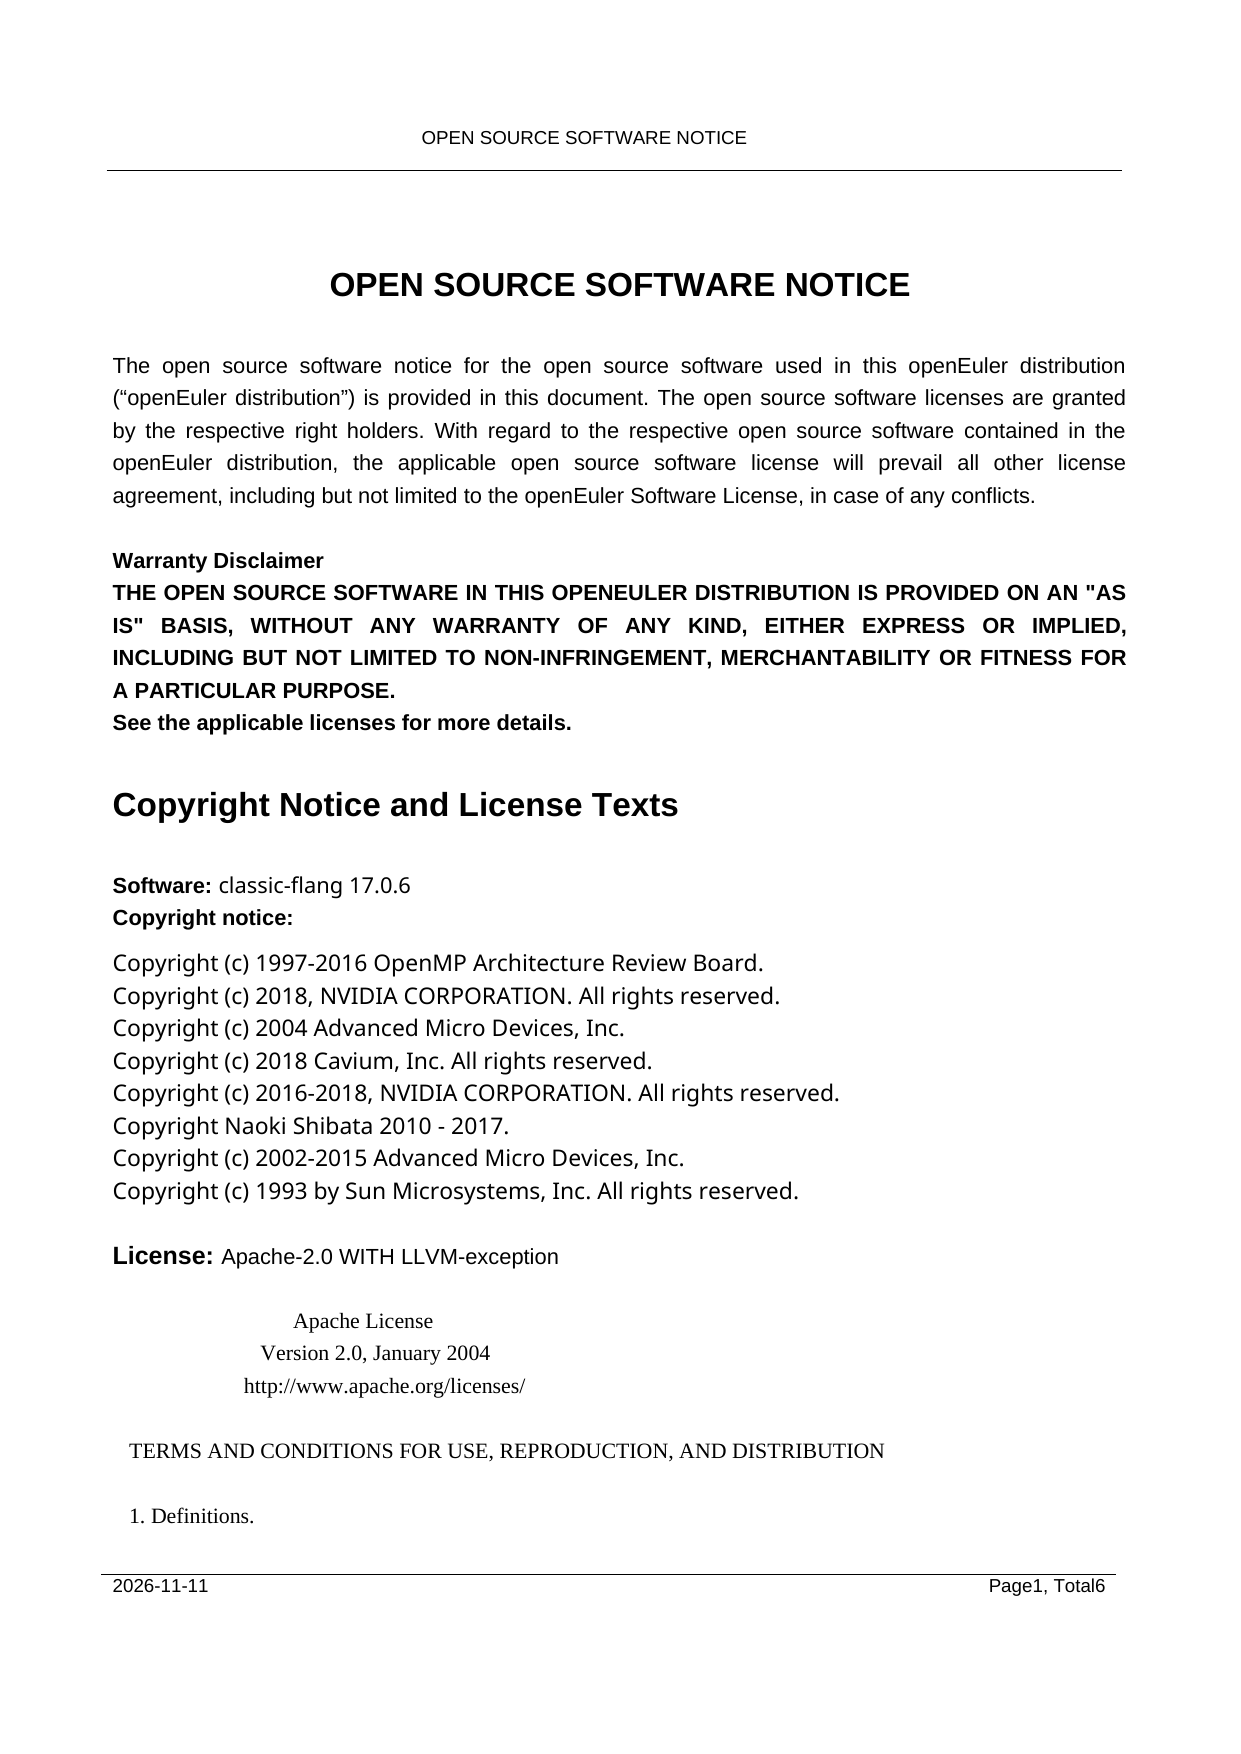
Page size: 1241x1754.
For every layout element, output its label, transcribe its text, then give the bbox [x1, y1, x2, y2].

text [112, 1272, 1128, 1532]
text Copyright notice: [112, 901, 1128, 934]
text THE OPEN SOURCE SOFTWARE IN THIS OPENEULER DISTRIBUTION IS PROVIDED ON AN "AS IS" BASIS, WITHOUT ANY WARRANTY OF ANY KIND, EITHER EXPRESS OR IMPLIED, INCLUDING BUT NOT LIMITED TO NON-INFRINGEMENT, MERCHANTABILITY OR FITNESS FOR A PARTICULAR PURPOSE. See the applicable licenses for more details. [112, 576, 1128, 739]
title Software: classic-flang 17.0.6 [112, 869, 1128, 901]
text Copyright (c) 1997-2016 OpenMP Architecture Review Board. Copyright (c) 2018, NVIDIA CORPORATION. All rights reserved. Copyright (c) 2004 Advanced Micro Devices, Inc. Copyright (c) 2018 Cavium, Inc. All rights reserved. Copyright (c) 2016-2018, NVIDIA CORPORATION. All rights reserved. Copyright Naoki Shibata 2010 - 2017. Copyright (c) 2002-2015 Advanced Micro Devices, Inc. Copyright (c) 1993 by Sun Microsystems, Inc. All rights reserved. [112, 947, 1128, 1239]
text Warranty Disclaimer [112, 544, 1128, 576]
text The open source software notice for the open source software used in this openEuler distribution (“openEuler distribution”) is provided in this document. The open source software licenses are granted by the respective right holders. With regard to the respective open source software contained in the openEuler distribution, the applicable open source software license will prevail all other license agreement, including but not limited to the openEuler Software License, in case of any conflicts. [112, 349, 1128, 511]
text OPEN SOURCE SOFTWARE NOTICE [112, 251, 1128, 316]
text Copyright Notice and License Texts [112, 771, 1128, 836]
text License: Apache-2.0 WITH LLVM-exception [112, 1239, 1128, 1272]
